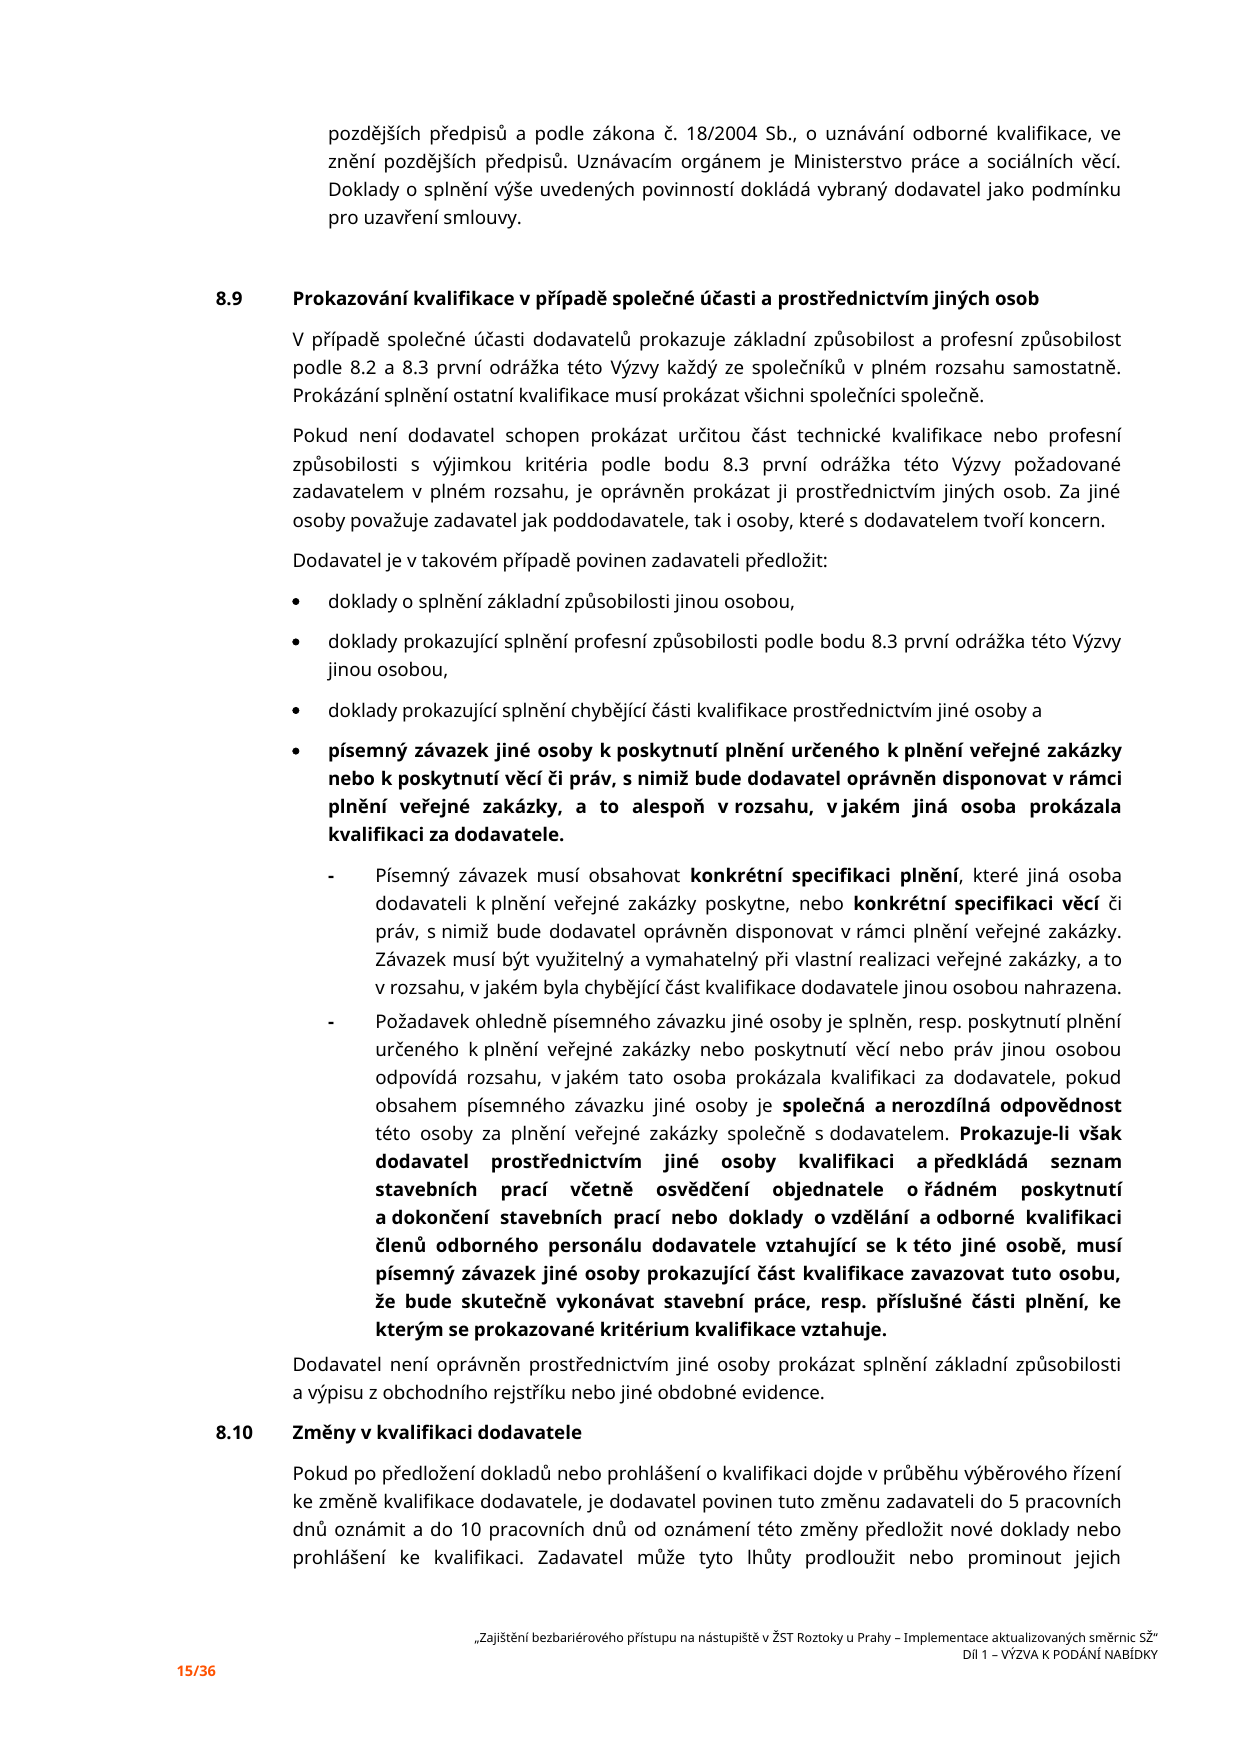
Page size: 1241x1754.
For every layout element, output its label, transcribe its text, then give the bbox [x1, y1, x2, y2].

text Pokud není dodavatel schopen prokázat určitou část technické kvalifikace nebo profesní způsobilosti s výjimkou kritéria podle bodu 8.3 první odrážka této Výzvy požadované zadavatelem v plném rozsahu, je oprávněn prokázat ji prostřednictvím jiných osob. Za jiné osoby považuje zadavatel jak poddodavatele, tak i osoby, které s dodavatelem tvoří koncern. [292, 423, 1122, 532]
text Dodavatel není oprávněn prostřednictvím jiné osoby prokázat splnění základní způsobilosti a výpisu z obchodního rejstříku nebo jiné obdobné evidence. [292, 1351, 1122, 1404]
text písemný závazek jiné osoby k poskytnutí plnění určeného k plnění veřejné zakázky nebo k poskytnutí věcí či práv, s nimiž bude dodavatel oprávněn disponovat v rámci plnění veřejné zakázky, a to alespoň v rozsahu, v jakém jiná osoba prokázala kvalifikaci za dodavatele. [292, 737, 1122, 847]
text doklady prokazující splnění profesní způsobilosti podle bodu 8.3 první odrážka této Výzvy jinou osobou, [292, 628, 1122, 682]
text Dodavatel je v takovém případě povinen zadavateli předložit: [292, 547, 1122, 573]
text Změny v kvalifikaci dodavatele [216, 1419, 1122, 1445]
text V případě společné účasti dodavatelů prokazuje základní způsobilost a profesní způsobilost podle 8.2 a 8.3 první odrážka této Výzvy každý ze společníků v plném rozsahu samostatně. Prokázání splnění ostatní kvalifikace musí prokázat všichni společníci společně. [292, 326, 1122, 408]
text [292, 1460, 1122, 1569]
text doklady o splnění základní způsobilosti jinou osobou, [292, 588, 1122, 613]
text doklady prokazující splnění chybějící části kvalifikace prostřednictvím jiné osoby a [292, 697, 1122, 722]
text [292, 121, 1122, 230]
text Písemný závazek musí obsahovat konkrétní specifikaci plnění, které jiná osoba dodavateli k plnění veřejné zakázky poskytne, nebo konkrétní specifikaci věcí či práv, s nimiž bude dodavatel oprávněn disponovat v rámci plnění veřejné zakázky. Závazek musí být využitelný a vymahatelný při vlastní realizaci veřejné zakázky, a to v rozsahu, v jakém byla chybějící část kvalifikace dodavatele jinou osobou nahrazena. [328, 862, 1122, 1000]
text Požadavek ohledně písemného závazku jiné osoby je splněn, resp. poskytnutí plnění určeného k plnění veřejné zakázky nebo poskytnutí věcí nebo práv jinou osobou odpovídá rozsahu, v jakém tato osoba prokázala kvalifikaci za dodavatele, pokud obsahem písemného závazku jiné osoby je společná a nerozdílná odpovědnost této osoby za plnění veřejné zakázky společně s dodavatelem. Prokazuje-li však dodavatel prostřednictvím jiné osoby kvalifikaci a předkládá seznam stavebních prací včetně osvědčení objednatele o řádném poskytnutí a dokončení stavebních prací nebo doklady o vzdělání a odborné kvalifikaci členů odborného personálu dodavatele vztahující se k této jiné osobě, musí písemný závazek jiné osoby prokazující část kvalifikace zavazovat tuto osobu, že bude skutečně vykonávat stavební práce, resp. příslušné části plnění, ke kterým se prokazované kritérium kvalifikace vztahuje. [328, 1008, 1122, 1342]
text Prokazování kvalifikace v případě společné účasti a prostřednictvím jiných osob [216, 286, 1122, 311]
